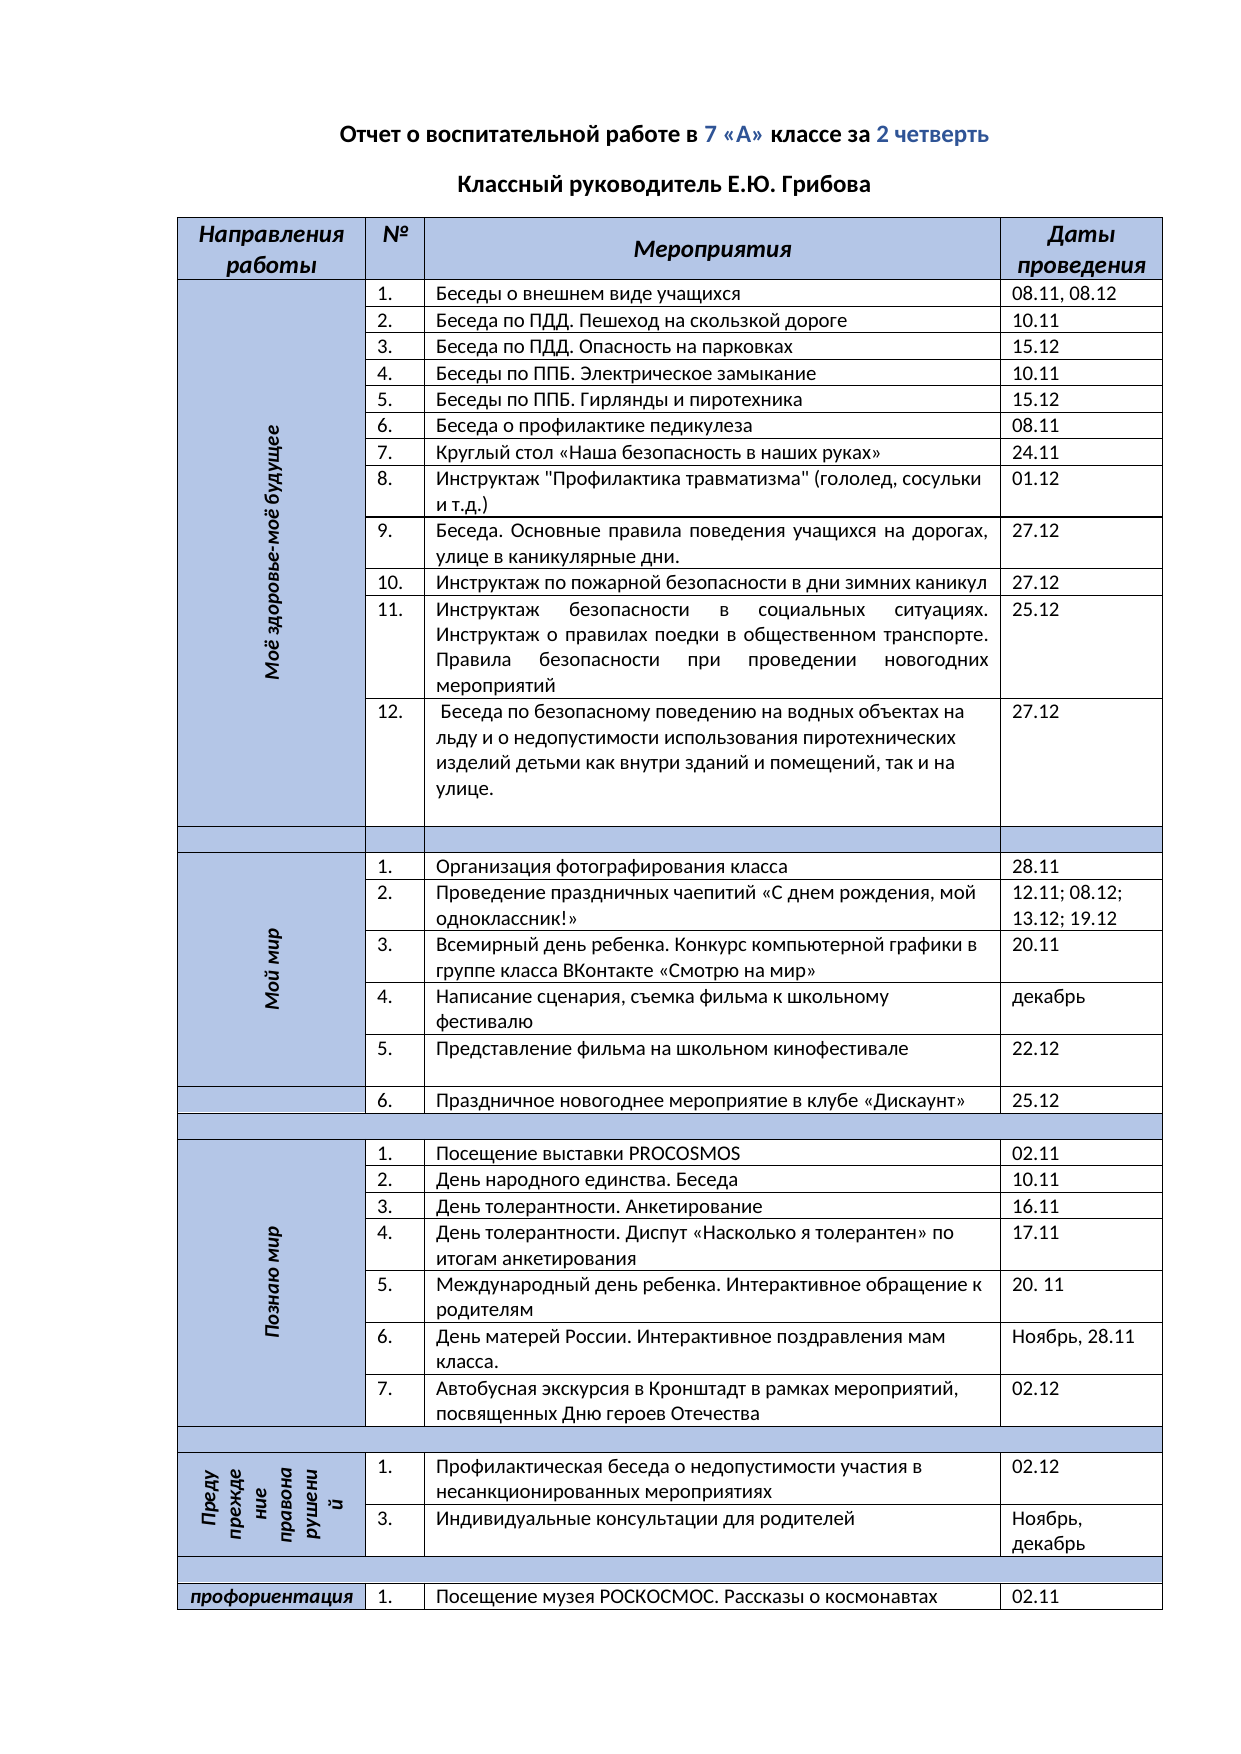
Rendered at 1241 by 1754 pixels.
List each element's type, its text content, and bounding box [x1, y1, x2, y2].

table_cell 4. [366, 983, 424, 1034]
table_cell Ноябрь, 28.11 [1001, 1323, 1162, 1374]
table_cell 20. 11 [1001, 1271, 1162, 1322]
table_cell 2. [366, 307, 424, 332]
table_cell 5. [366, 1035, 424, 1086]
table_cell 3. [366, 1505, 424, 1556]
table_cell Познаю мир [178, 1140, 365, 1426]
table_cell Представление фильма на школьном кинофестивале [425, 1035, 1000, 1086]
table_cell 9. [366, 518, 424, 568]
table_cell 08.11 [1001, 413, 1162, 438]
table_cell 3. [366, 333, 424, 359]
table_cell День матерей России. Интерактивное поздравления мам класса. [425, 1323, 1000, 1374]
table_cell 1. [366, 853, 424, 878]
table_cell Посещение музея РОСКОСМОС. Рассказы о космонавтах [425, 1584, 1000, 1609]
text Классный руководитель Е.Ю. Грибова [177, 168, 1152, 198]
table_cell 7. [366, 1375, 424, 1426]
table_cell 15.12 [1001, 333, 1162, 359]
table_cell Беседы по ППБ. Гирлянды и пиротехника [425, 386, 1000, 412]
table_cell Организация фотографирования класса [425, 853, 1000, 878]
table_cell Моё здоровье-моё будущее [178, 280, 365, 826]
table_cell 22.12 [1001, 1035, 1162, 1086]
table_cell 12. [366, 699, 424, 826]
table_cell 17.11 [1001, 1219, 1162, 1270]
table_cell 16.11 [1001, 1193, 1162, 1218]
table_cell 15.12 [1001, 386, 1162, 412]
table_cell Беседа о профилактике педикулеза [425, 413, 1000, 438]
table_header Направления работы [178, 218, 365, 279]
table_cell 5. [366, 1271, 424, 1322]
table_cell Инструктаж безопасности в социальных ситуациях. Инструктаж о правилах поедки в общественном транспорте. Правила безопасности при проведении новогодних мероприятий [425, 596, 1000, 697]
table_cell Написание сценария, съемка фильма к школьному фестивалю [425, 983, 1000, 1034]
table_cell [178, 1427, 1162, 1452]
table_cell 3. [366, 931, 424, 982]
table_cell [425, 827, 1000, 852]
table_cell 7. [366, 439, 424, 464]
table_cell профориентация [178, 1584, 365, 1609]
table_cell 25.12 [1001, 1087, 1162, 1112]
table_cell 12.11; 08.12; 13.12; 19.12 [1001, 880, 1162, 930]
table_cell 02.12 [1001, 1375, 1162, 1426]
text Отчет о воспитательной работе в 7 «А» классе за 2 четверть [177, 118, 1152, 149]
table_cell Беседа. Основные правила поведения учащихся на дорогах, улице в каникулярные дни. [425, 518, 1000, 568]
table_cell 4. [366, 360, 424, 385]
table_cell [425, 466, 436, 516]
table_cell Индивидуальные консультации для родителей [425, 1505, 1000, 1556]
table_cell 1. [366, 280, 424, 306]
table_cell Всемирный день ребенка. Конкурс компьютерной графики в группе класса ВКонтакте «Смотрю на мир» [425, 931, 1000, 982]
table_cell Ноябрь, декабрь [1001, 1505, 1162, 1556]
table_cell 24.11 [1001, 439, 1162, 464]
table_cell 25.12 [1001, 596, 1162, 697]
table_cell [1001, 827, 1162, 852]
table_cell Круглый стол «Наша безопасность в наших руках» [425, 439, 1000, 464]
table_cell Инструктаж "Профилактика травматизма" (гололед, сосульки и т.д.) [488, 466, 1000, 516]
table_header Мероприятия [425, 218, 1000, 279]
table_cell 10. [366, 569, 424, 595]
table_cell 8. [366, 466, 424, 516]
table_cell 4. [366, 1219, 424, 1270]
table_cell декабрь [1001, 983, 1162, 1034]
table_cell День народного единства. Беседа [425, 1166, 1000, 1192]
table_cell 27.12 [1001, 699, 1162, 826]
table_cell 02.11 [1001, 1140, 1162, 1165]
table_cell [178, 1114, 1162, 1139]
table_cell [366, 827, 424, 852]
table_cell День толерантности. Диспут «Насколько я толерантен» по итогам анкетирования [425, 1219, 1000, 1270]
table_cell Беседа по ПДД. Опасность на парковках [425, 333, 1000, 359]
table_cell 5. [366, 386, 424, 412]
table_cell 11. [366, 596, 424, 697]
table_cell Профилактическая беседа о недопустимости участия в несанкционированных мероприятиях [425, 1453, 1000, 1504]
table_cell 1. [366, 1140, 424, 1165]
table_cell 6. [366, 1323, 424, 1374]
table_cell 1. [366, 1453, 424, 1504]
table_cell Проведение праздничных чаепитий «С днем рождения, мой одноклассник!» [425, 880, 1000, 930]
table_cell [178, 1557, 1162, 1582]
table_cell Мой мир [178, 853, 365, 1086]
table_cell 3. [366, 1193, 424, 1218]
table_cell Беседы по ППБ. Электрическое замыкание [425, 360, 1000, 385]
table_header № [366, 218, 424, 279]
table_cell Праздничное новогоднее мероприятие в клубе «Дискаунт» [425, 1087, 1000, 1112]
table_cell 02.11 [1001, 1584, 1162, 1609]
table_cell 28.11 [1001, 853, 1162, 878]
table_cell 10.11 [1001, 360, 1162, 385]
table_cell 6. [366, 413, 424, 438]
table_cell Предупреждение правонарушений [178, 1453, 365, 1556]
table_cell [178, 1087, 365, 1112]
table_cell 01.12 [1001, 466, 1162, 516]
table_cell 2. [366, 1166, 424, 1192]
table_cell 10.11 [1001, 307, 1162, 332]
table_cell 27.12 [1001, 518, 1162, 568]
table_cell Беседы о внешнем виде учащихся [425, 280, 1000, 306]
table_cell Беседа по безопасному поведению на водных объектах на льду и о недопустимости использования пиротехнических изделий детьми как внутри зданий и помещений, так и на улице. [425, 699, 1000, 826]
table_cell 27.12 [1001, 569, 1162, 595]
table_cell Беседа по ПДД. Пешеход на скользкой дороге [425, 307, 1000, 332]
table_cell 1. [366, 1584, 424, 1609]
table_cell 02.12 [1001, 1453, 1162, 1504]
table_cell Международный день ребенка. Интерактивное обращение к родителям [425, 1271, 1000, 1322]
table_cell 08.11, 08.12 [1001, 280, 1162, 306]
table_cell День толерантности. Анкетирование [425, 1193, 1000, 1218]
table_cell 6. [366, 1087, 424, 1112]
table_cell Инструктаж по пожарной безопасности в дни зимних каникул [425, 569, 1000, 595]
table_header Даты проведения [1001, 218, 1162, 279]
table_cell 10.11 [1001, 1166, 1162, 1192]
table_cell 2. [366, 880, 424, 930]
table_cell [178, 827, 365, 852]
table_cell 20.11 [1001, 931, 1162, 982]
table_cell Посещение выставки PROCOSMOS [425, 1140, 1000, 1165]
table_cell Автобусная экскурсия в Кронштадт в рамках мероприятий, посвященных Дню героев Отечества [425, 1375, 1000, 1426]
